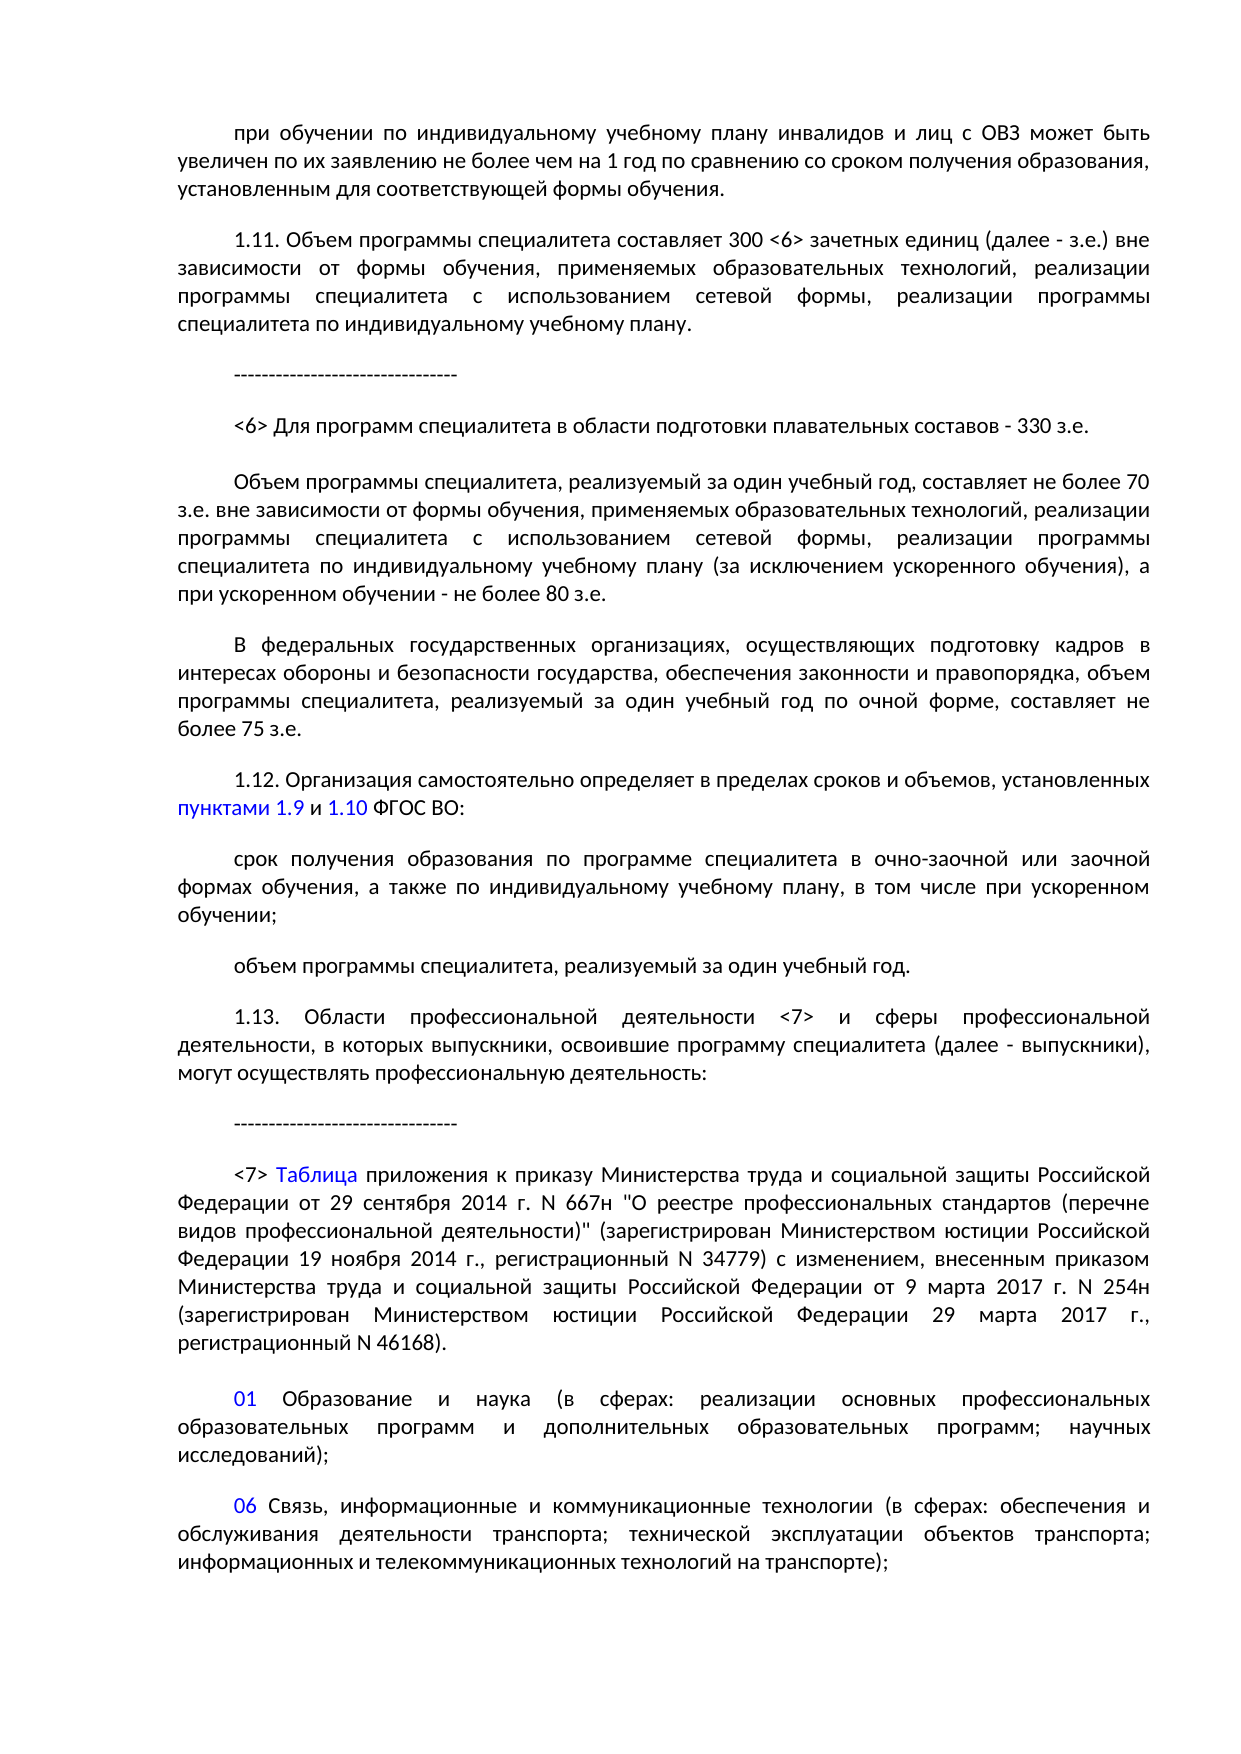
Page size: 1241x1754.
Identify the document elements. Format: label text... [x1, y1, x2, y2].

text <7> Таблица приложения к приказу Министерства труда и социальной защиты Российской Федерации от 29 сентября 2014 г. N 667н "О реестре профессиональных стандартов (перечне видов профессиональной деятельности)" (зарегистрирован Министерством юстиции Российской Федерации 19 ноября 2014 г., регистрационный N 34779) с изменением, внесенным приказом Министерства труда и социальной защиты Российской Федерации от 9 марта 2017 г. N 254н (зарегистрирован Министерством юстиции Российской Федерации 29 марта 2017 г., регистрационный N 46168). [177, 1160, 1152, 1356]
text 1.11. Объем программы специалитета составляет 300 <6> зачетных единиц (далее - з.е.) вне зависимости от формы обучения, применяемых образовательных технологий, реализации программы специалитета с использованием сетевой формы, реализации программы специалитета по индивидуальному учебному плану. [177, 225, 1152, 337]
text 06 Связь, информационные и коммуникационные технологии (в сферах: обеспечения и обслуживания деятельности транспорта; технической эксплуатации объектов транспорта; информационных и телекоммуникационных технологий на транспорте); [177, 1491, 1152, 1575]
text срок получения образования по программе специалитета в очно-заочной или заочной формах обучения, а также по индивидуальному учебному плану, в том числе при ускоренном обучении; [177, 844, 1152, 928]
text 1.12. Организация самостоятельно определяет в пределах сроков и объемов, установленных пунктами 1.9 и 1.10 ФГОС ВО: [177, 765, 1152, 821]
text -------------------------------- [177, 360, 1152, 388]
text 01 Образование и наука (в сферах: реализации основных профессиональных образовательных программ и дополнительных образовательных программ; научных исследований); [177, 1384, 1152, 1468]
text <6> Для программ специалитета в области подготовки плавательных составов - 330 з.е. [177, 411, 1152, 439]
text В федеральных государственных организациях, осуществляющих подготовку кадров в интересах обороны и безопасности государства, обеспечения законности и правопорядка, объем программы специалитета, реализуемый за один учебный год по очной форме, составляет не более 75 з.е. [177, 630, 1152, 742]
text объем программы специалитета, реализуемый за один учебный год. [177, 951, 1152, 979]
text -------------------------------- [177, 1109, 1152, 1137]
text при обучении по индивидуальному учебному плану инвалидов и лиц с ОВЗ может быть увеличен по их заявлению не более чем на 1 год по сравнению со сроком получения образования, установленным для соответствующей формы обучения. [177, 118, 1152, 202]
text 1.13. Области профессиональной деятельности <7> и сферы профессиональной деятельности, в которых выпускники, освоившие программу специалитета (далее - выпускники), могут осуществлять профессиональную деятельность: [177, 1002, 1152, 1086]
text Объем программы специалитета, реализуемый за один учебный год, составляет не более 70 з.е. вне зависимости от формы обучения, применяемых образовательных технологий, реализации программы специалитета с использованием сетевой формы, реализации программы специалитета по индивидуальному учебному плану (за исключением ускоренного обучения), а при ускоренном обучении - не более 80 з.е. [177, 467, 1152, 607]
